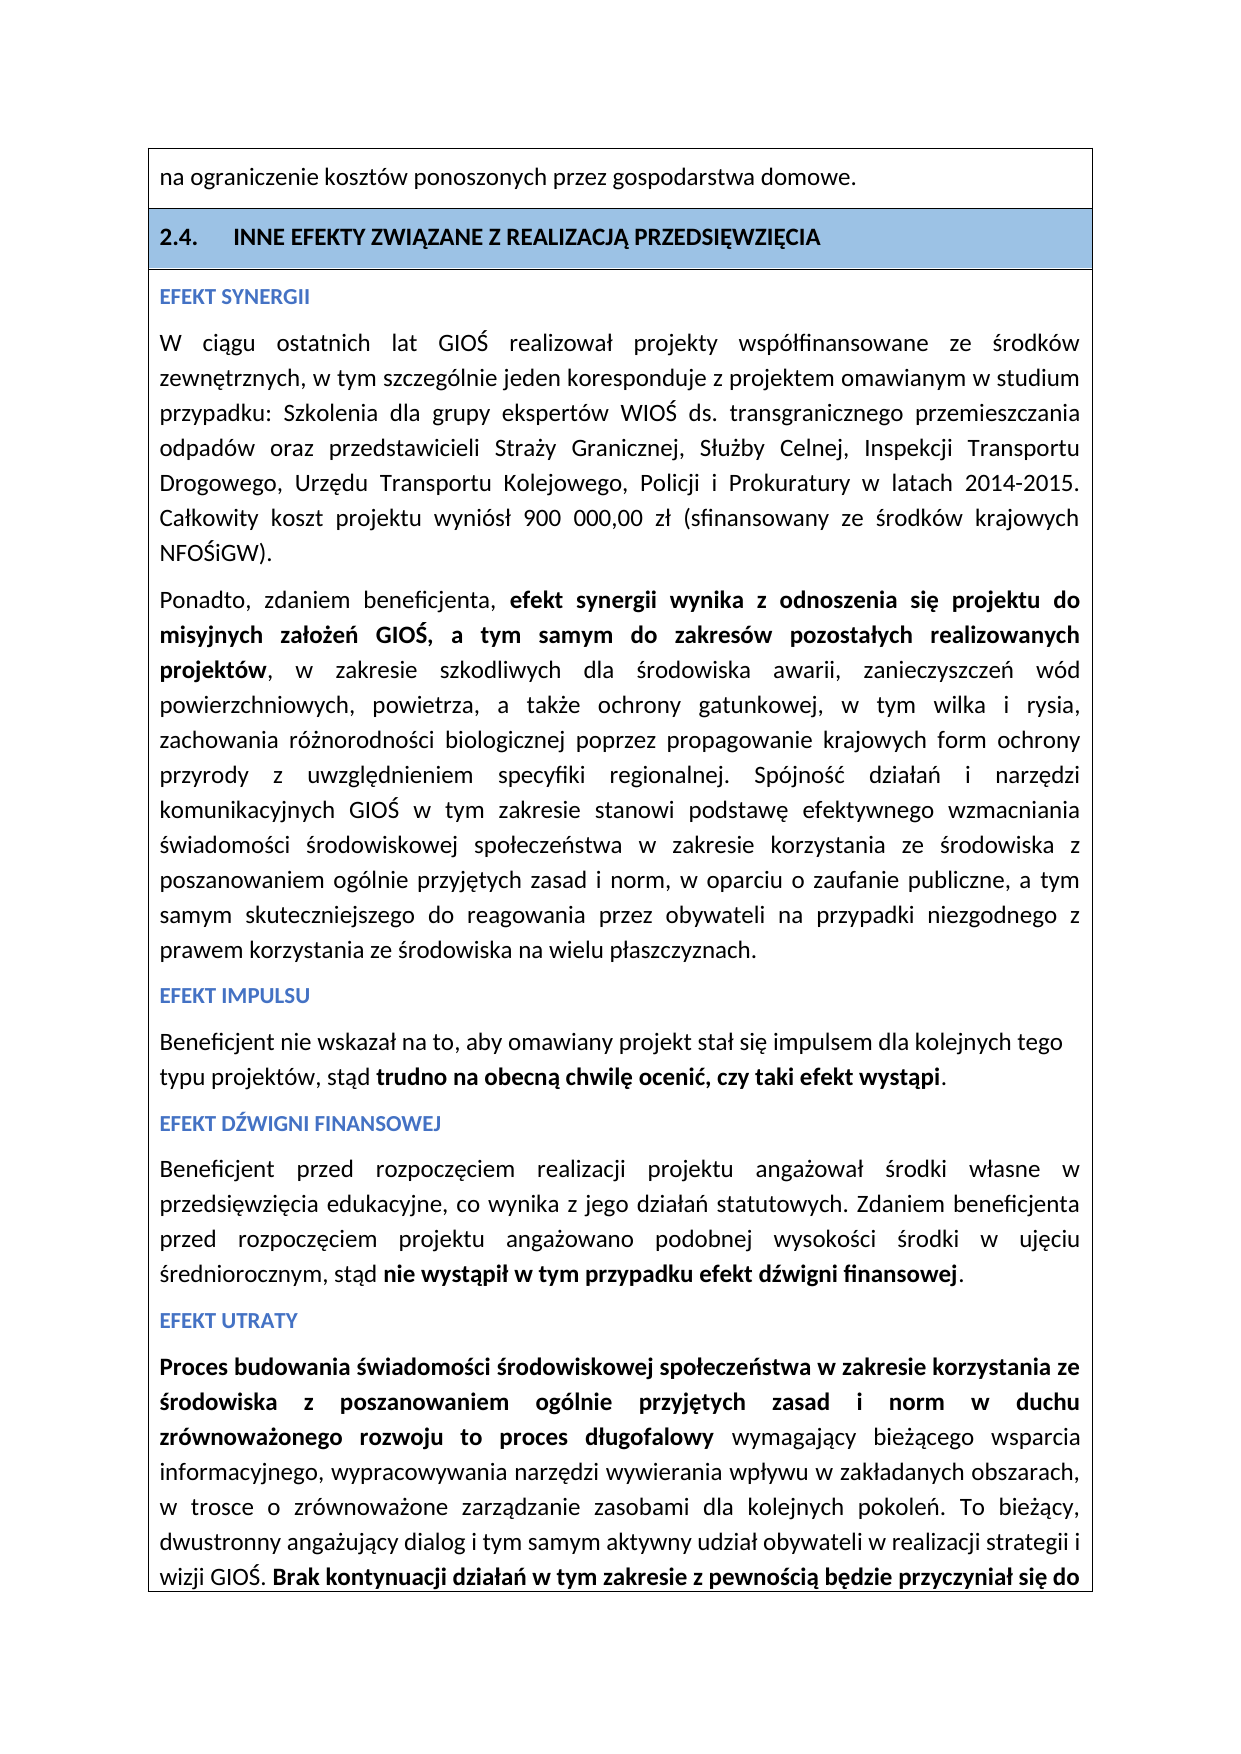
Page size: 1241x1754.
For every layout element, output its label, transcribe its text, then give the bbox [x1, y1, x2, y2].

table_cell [149, 149, 1092, 208]
table_cell INNE EFEKTY ZWIĄZANE Z REALIZACJĄ PRZEDSIĘWZIĘCIA [149, 209, 1092, 268]
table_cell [149, 270, 1092, 1591]
